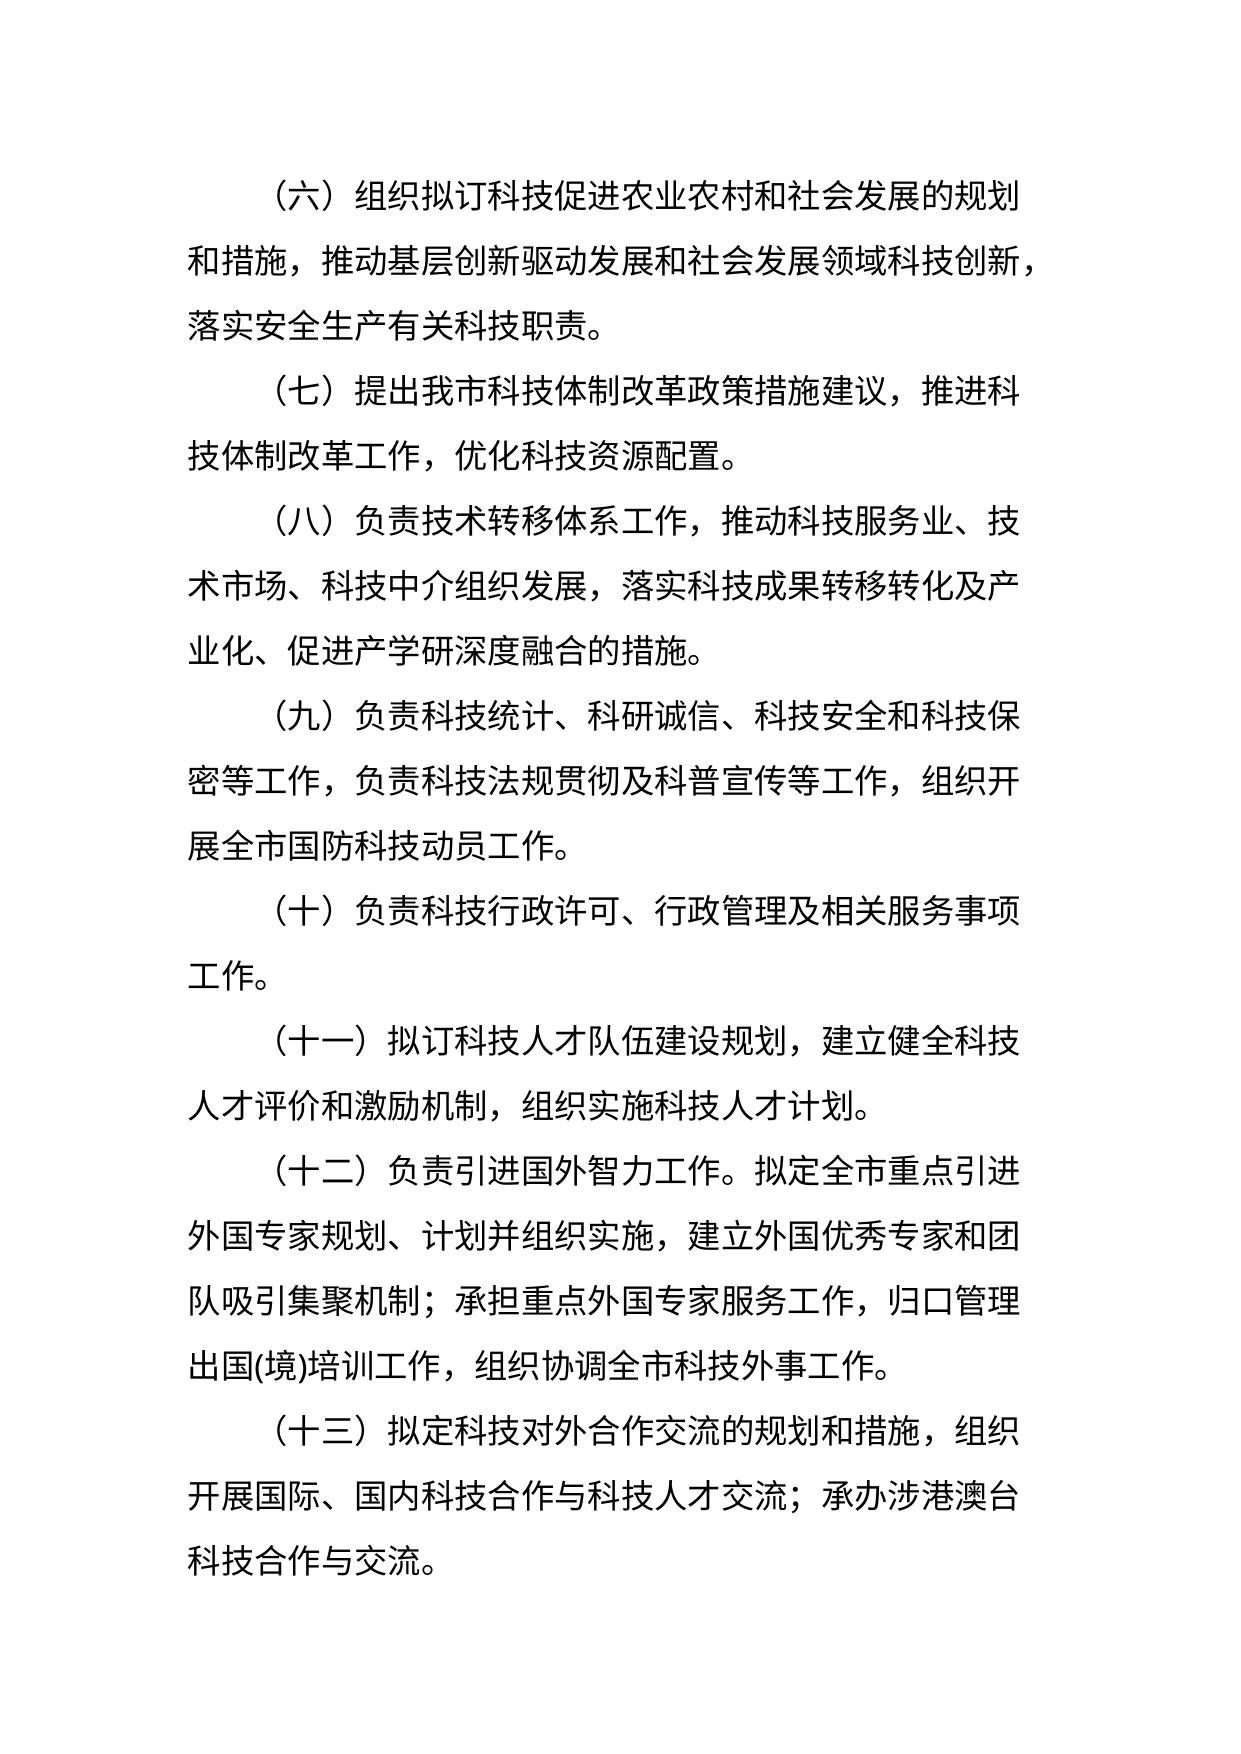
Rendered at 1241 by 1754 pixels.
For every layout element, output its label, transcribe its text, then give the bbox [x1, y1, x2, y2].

text （十）负责科技行政许可、行政管理及相关服务事项工作。 [187, 877, 1053, 1007]
text （七）提出我市科技体制改革政策措施建议，推进科技体制改革工作，优化科技资源配置。 [187, 357, 1053, 487]
text （十三）拟定科技对外合作交流的规划和措施，组织开展国际、国内科技合作与科技人才交流；承办涉港澳台科技合作与交流。 [187, 1397, 1053, 1592]
text （十一）拟订科技人才队伍建设规划，建立健全科技人才评价和激励机制，组织实施科技人才计划。 [187, 1007, 1053, 1137]
text （六）组织拟订科技促进农业农村和社会发展的规划和措施，推动基层创新驱动发展和社会发展领域科技创新，落实安全生产有关科技职责。 [187, 162, 1053, 357]
text （九）负责科技统计、科研诚信、科技安全和科技保密等工作，负责科技法规贯彻及科普宣传等工作，组织开展全市国防科技动员工作。 [187, 682, 1053, 877]
text （八）负责技术转移体系工作，推动科技服务业、技术市场、科技中介组织发展，落实科技成果转移转化及产业化、促进产学研深度融合的措施。 [187, 487, 1053, 682]
text （十二）负责引进国外智力工作。拟定全市重点引进外国专家规划、计划并组织实施，建立外国优秀专家和团队吸引集聚机制；承担重点外国专家服务工作，归口管理出国(境)培训工作，组织协调全市科技外事工作。 [187, 1137, 1053, 1397]
